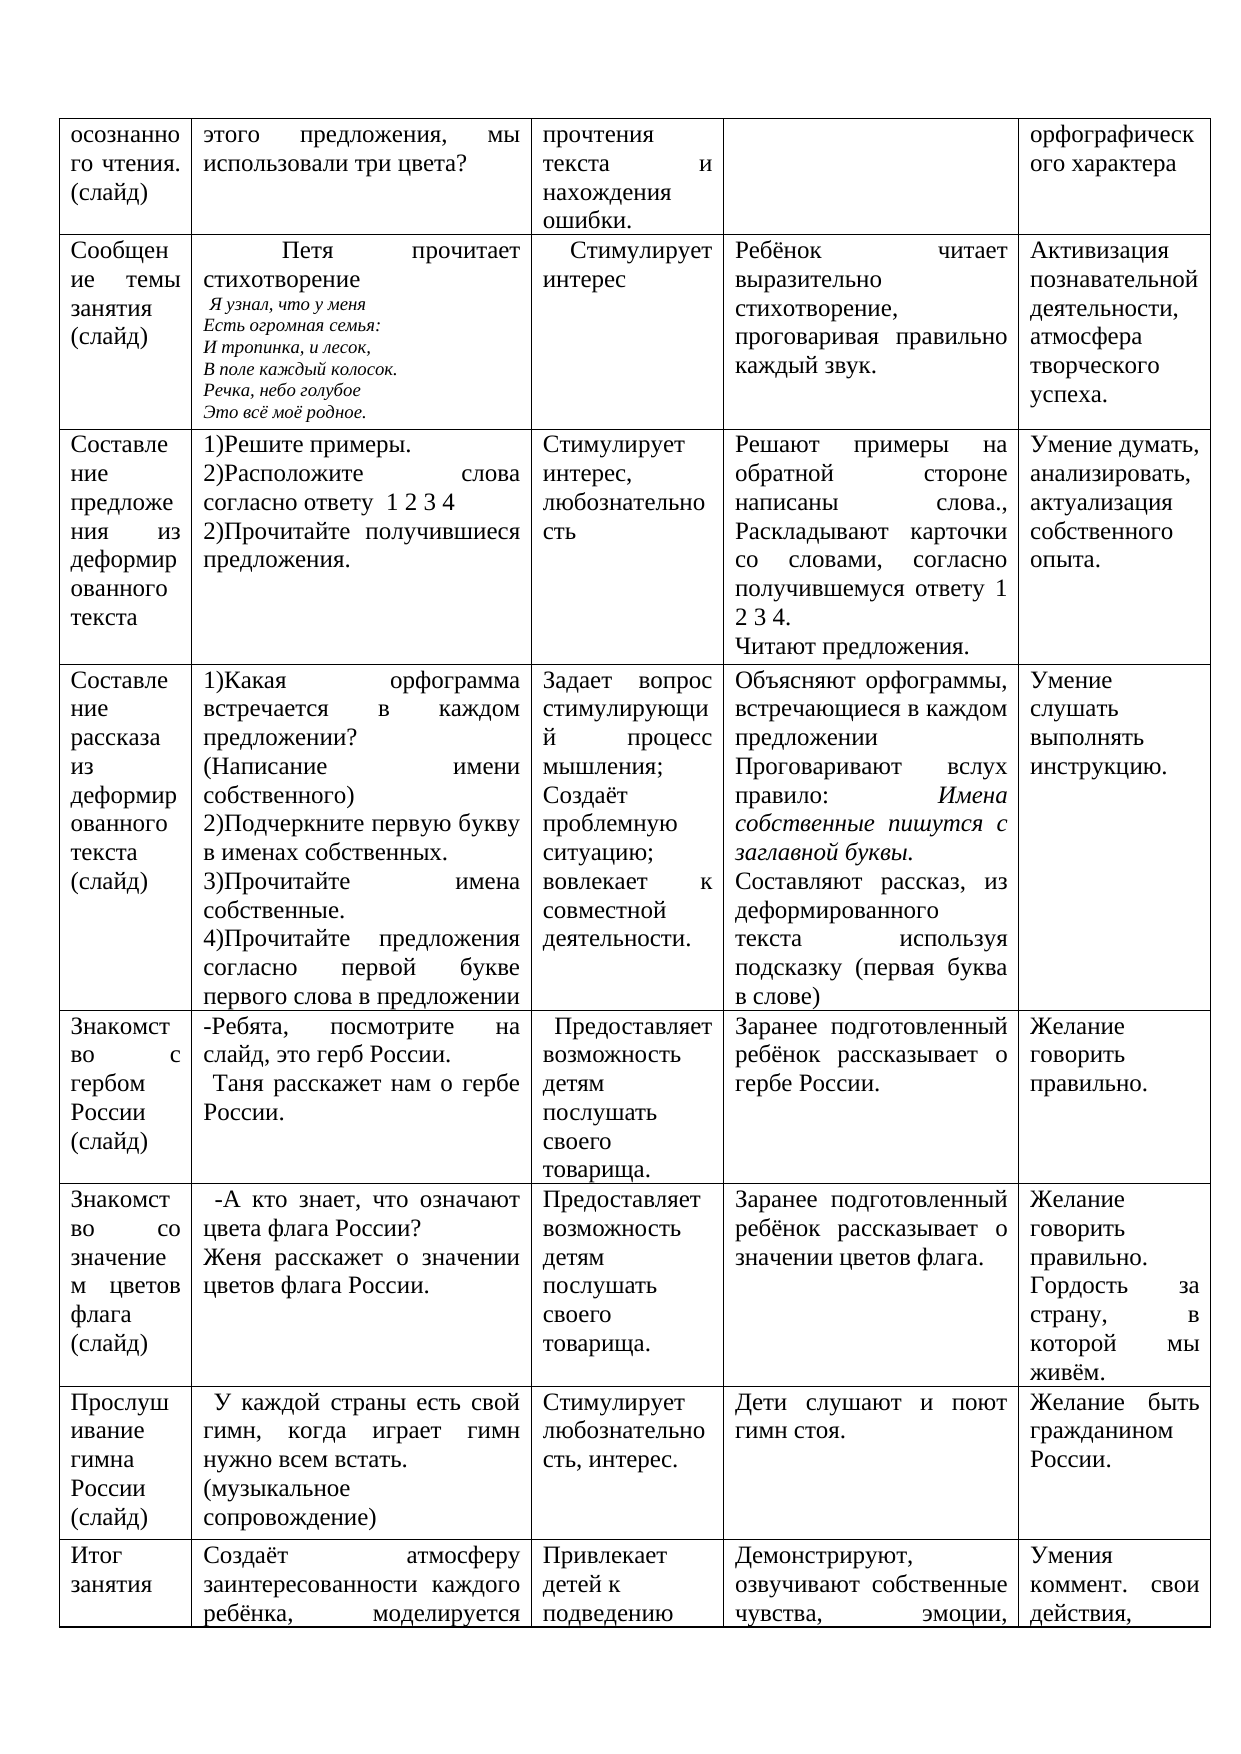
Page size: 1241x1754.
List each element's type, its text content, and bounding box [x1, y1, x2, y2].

table_cell Задает вопрос стимулирующий процесс мышления; Создаёт проблемную ситуацию; вовлекает к совместной деятельности. [532, 665, 723, 1010]
table_cell Умение слушать выполнять инструкцию. [1019, 665, 1210, 1010]
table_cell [724, 1540, 1018, 1626]
table_cell Составление рассказа из деформированного текста (слайд) [60, 665, 191, 1010]
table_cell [532, 119, 723, 234]
table_cell Итог занятия [60, 1540, 191, 1626]
table_cell У каждой страны есть свой гимн, когда играет гимн нужно всем встать. (музыкальное сопровождение) [192, 1387, 531, 1539]
table_cell Составление предложения из деформированного текста [60, 430, 191, 664]
table_cell Предоставляет возможность детям послушать своего товарища. [532, 1011, 723, 1183]
table_cell Предоставляет возможность детям послушать своего товарища. [532, 1184, 723, 1386]
table_cell Стимулирует интерес [532, 235, 723, 428]
table_cell Знакомство со значением цветов флага (слайд) [60, 1184, 191, 1386]
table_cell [60, 119, 191, 234]
table_cell -Ребята, посмотрите на слайд, это герб России. Таня расскажет нам о гербе России. [192, 1011, 531, 1183]
table_cell Стимулирует любознательность, интерес. [532, 1387, 723, 1539]
table_cell Дети слушают и поют гимн стоя. [724, 1387, 1018, 1539]
table_cell Желание быть гражданином России. [1019, 1387, 1210, 1539]
table_cell 1)Решите примеры. 2)Расположите слова согласно ответу 1 2 3 4 2)Прочитайте получившиеся предложения. [192, 430, 531, 664]
table_cell Объясняют орфограммы, встречающиеся в каждом предложении Проговаривают вслух правило: Имена собственные пишутся с заглавной буквы. Составляют рассказ, из деформированного текста используя подсказку (первая буква в слове) [724, 665, 1018, 1010]
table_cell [192, 1540, 531, 1626]
table_cell Желание говорить правильно. Гордость за страну, в которой мы живём. [1019, 1184, 1210, 1386]
table_cell -А кто знает, что означают цвета флага России? Женя расскажет о значении цветов флага России. [192, 1184, 531, 1386]
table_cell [532, 1540, 723, 1626]
table_cell Умение думать, анализировать, актуализация собственного опыта. [1019, 430, 1210, 664]
table_cell Решают примеры на обратной стороне написаны слова., Раскладывают карточки со словами, согласно получившемуся ответу 1 2 3 4. Читают предложения. [724, 430, 1018, 664]
table_cell Стимулирует интерес, любознательность [532, 430, 723, 664]
table_cell Желание говорить правильно. [1019, 1011, 1210, 1183]
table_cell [192, 119, 531, 234]
table_cell Ребёнок читает выразительно стихотворение, проговаривая правильно каждый звук. [724, 235, 1018, 428]
table_cell Знакомство с гербом России (слайд) [60, 1011, 191, 1183]
table_cell Сообщение темы занятия (слайд) [60, 235, 191, 428]
table_cell Заранее подготовленный ребёнок рассказывает о значении цветов флага. [724, 1184, 1018, 1386]
table_cell 1)Какая орфограмма встречается в каждом предложении? (Написание имени собственного) 2)Подчеркните первую букву в именах собственных. 3)Прочитайте имена собственные. 4)Прочитайте предложения согласно первой букве первого слова в предложении [192, 665, 531, 1010]
table_cell Прослушивание гимна России (слайд) [60, 1387, 191, 1539]
table_cell Петя прочитает стихотворение Я узнал, что у меня Есть огромная семья: И тропинка, и лесок, В поле каждый колосок. Речка, небо голубое Это всё моё родное. [192, 235, 531, 428]
table_cell Заранее подготовленный ребёнок рассказывает о гербе России. [724, 1011, 1018, 1183]
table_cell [1019, 119, 1210, 234]
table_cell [1019, 1540, 1210, 1626]
table_cell Активизация познавательной деятельности, атмосфера творческого успеха. [1019, 235, 1210, 428]
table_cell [724, 119, 1018, 234]
